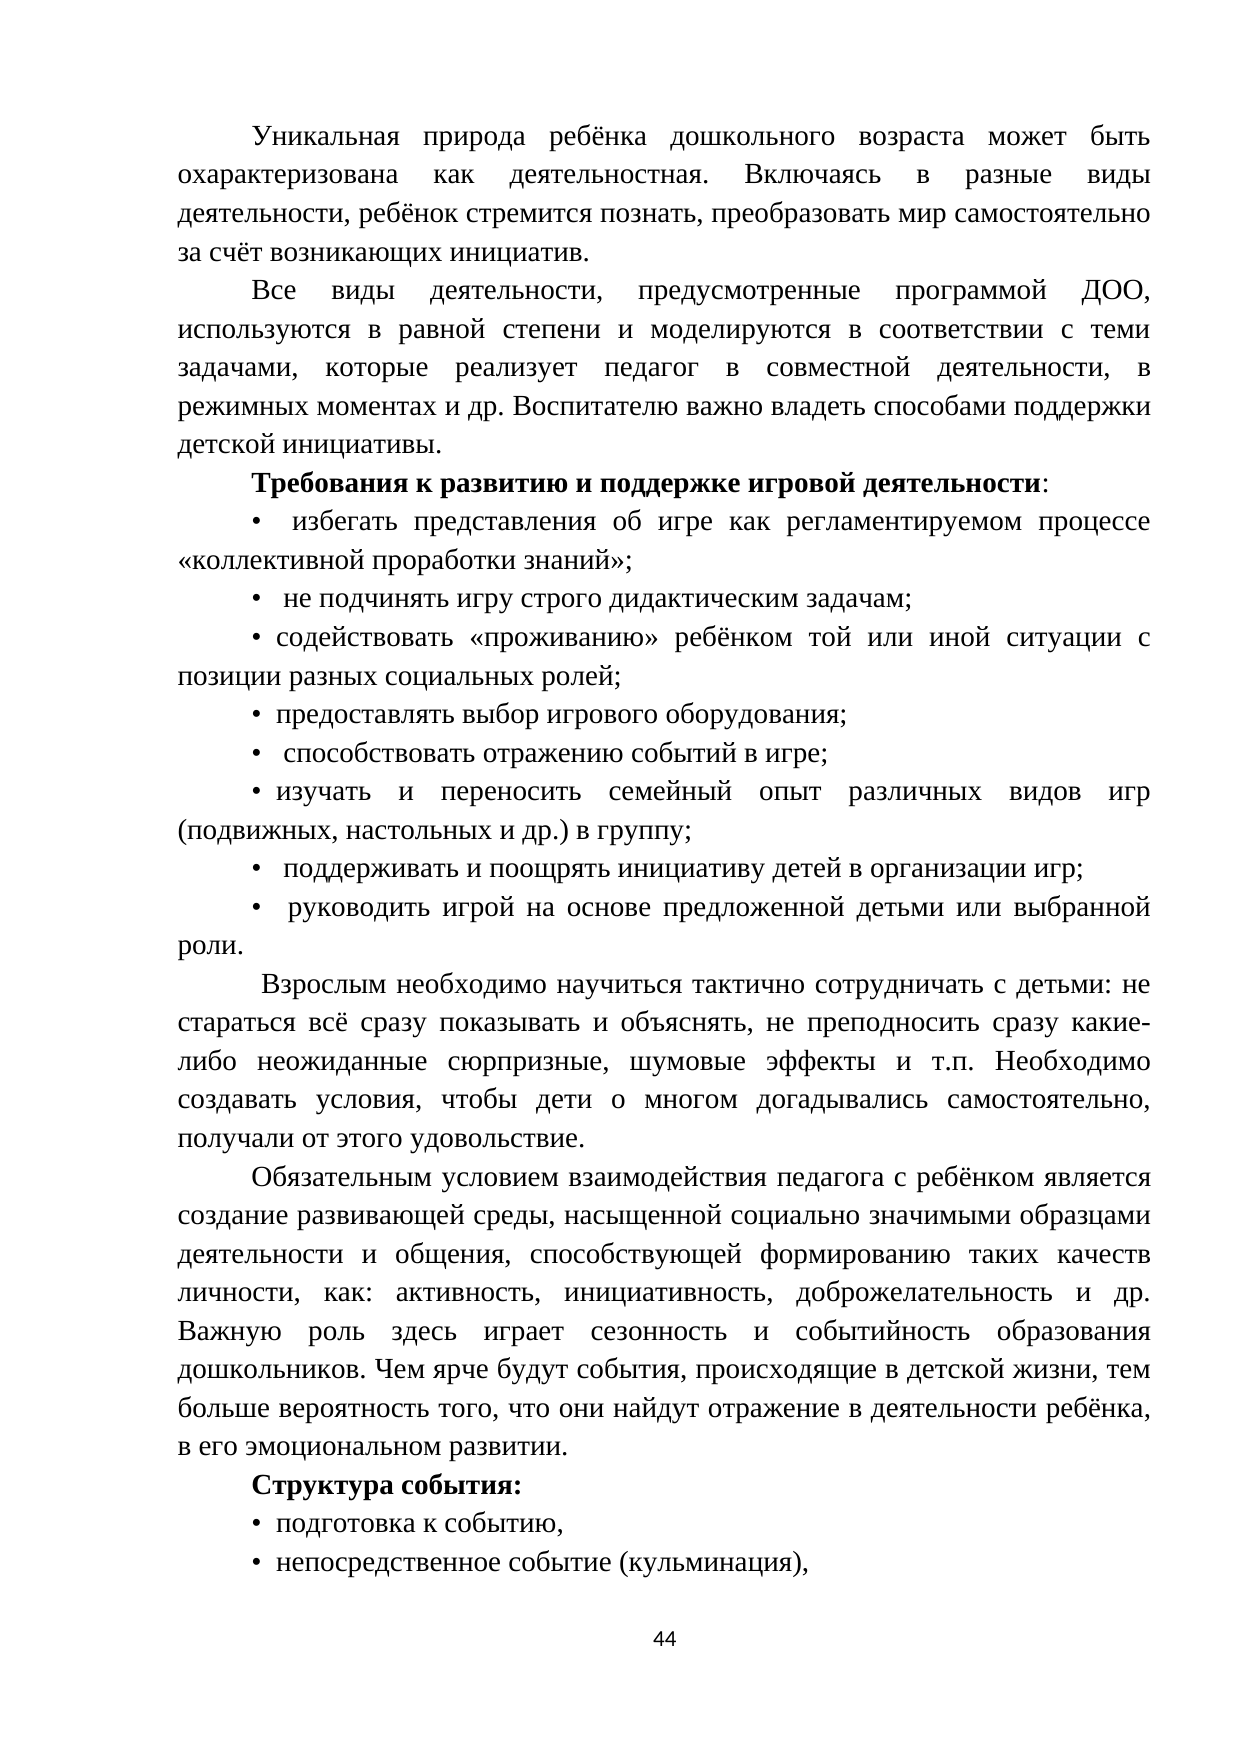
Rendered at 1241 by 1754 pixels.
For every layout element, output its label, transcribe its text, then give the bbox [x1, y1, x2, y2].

text • способствовать отражению событий в игре; [177, 735, 1152, 768]
text • не подчинять игру строго дидактическим задачам; [177, 581, 1152, 614]
text • подготовка к событию, [177, 1506, 1152, 1539]
text Взрослым необходимо научиться тактично сотрудничать с детьми: не стараться всё сразу показывать и объяснять, не преподносить сразу какие-либо неожиданные сюрпризные, шумовые эффекты и т.п. Необходимо создавать условия, чтобы дети о многом догадывались самостоятельно, получали от этого удовольствие. [177, 966, 1152, 1154]
text • изучать и переносить семейный опыт различных видов игр (подвижных, настольных и др.) в группу; [177, 773, 1152, 845]
text Структура события: [177, 1467, 1152, 1501]
text • поддерживать и поощрять инициативу детей в организации игр; [177, 850, 1152, 884]
text Обязательным условием взаимодействия педагога с ребёнком является создание развивающей среды, насыщенной социально значимыми образцами деятельности и общения, способствующей формированию таких качеств личности, как: активность, инициативность, доброжелательность и др. Важную роль здесь играет сезонность и событийность образования дошкольников. Чем ярче будут события, происходящие в детской жизни, тем больше вероятность того, что они найдут отражение в деятельности ребёнка, в его эмоциональном развитии. [177, 1159, 1152, 1462]
text Все виды деятельности, предусмотренные программой ДОО, используются в равной степени и моделируются в соответствии с теми задачами, которые реализует педагог в совместной деятельности, в режимных моментах и др. Воспитателю важно владеть способами поддержки детской инициативы. [177, 272, 1152, 460]
text • руководить игрой на основе предложенной детьми или выбранной роли. [177, 889, 1152, 961]
text • избегать представления об игре как регламентируемом процессе «коллективной проработки знаний»; [177, 503, 1152, 576]
text • содействовать «проживанию» ребёнком той или иной ситуации с позиции разных социальных ролей; [177, 619, 1152, 691]
text • предоставлять выбор игрового оборудования; [177, 696, 1152, 730]
text Уникальная природа ребёнка дошкольного возраста может быть охарактеризована как деятельностная. Включаясь в разные виды деятельности, ребёнок стремится познать, преобразовать мир самостоятельно за счёт возникающих инициатив. [177, 118, 1152, 267]
text • непосредственное событие (кульминация), [177, 1544, 1152, 1578]
text Требования к развитию и поддержке игровой деятельности: [177, 465, 1152, 498]
